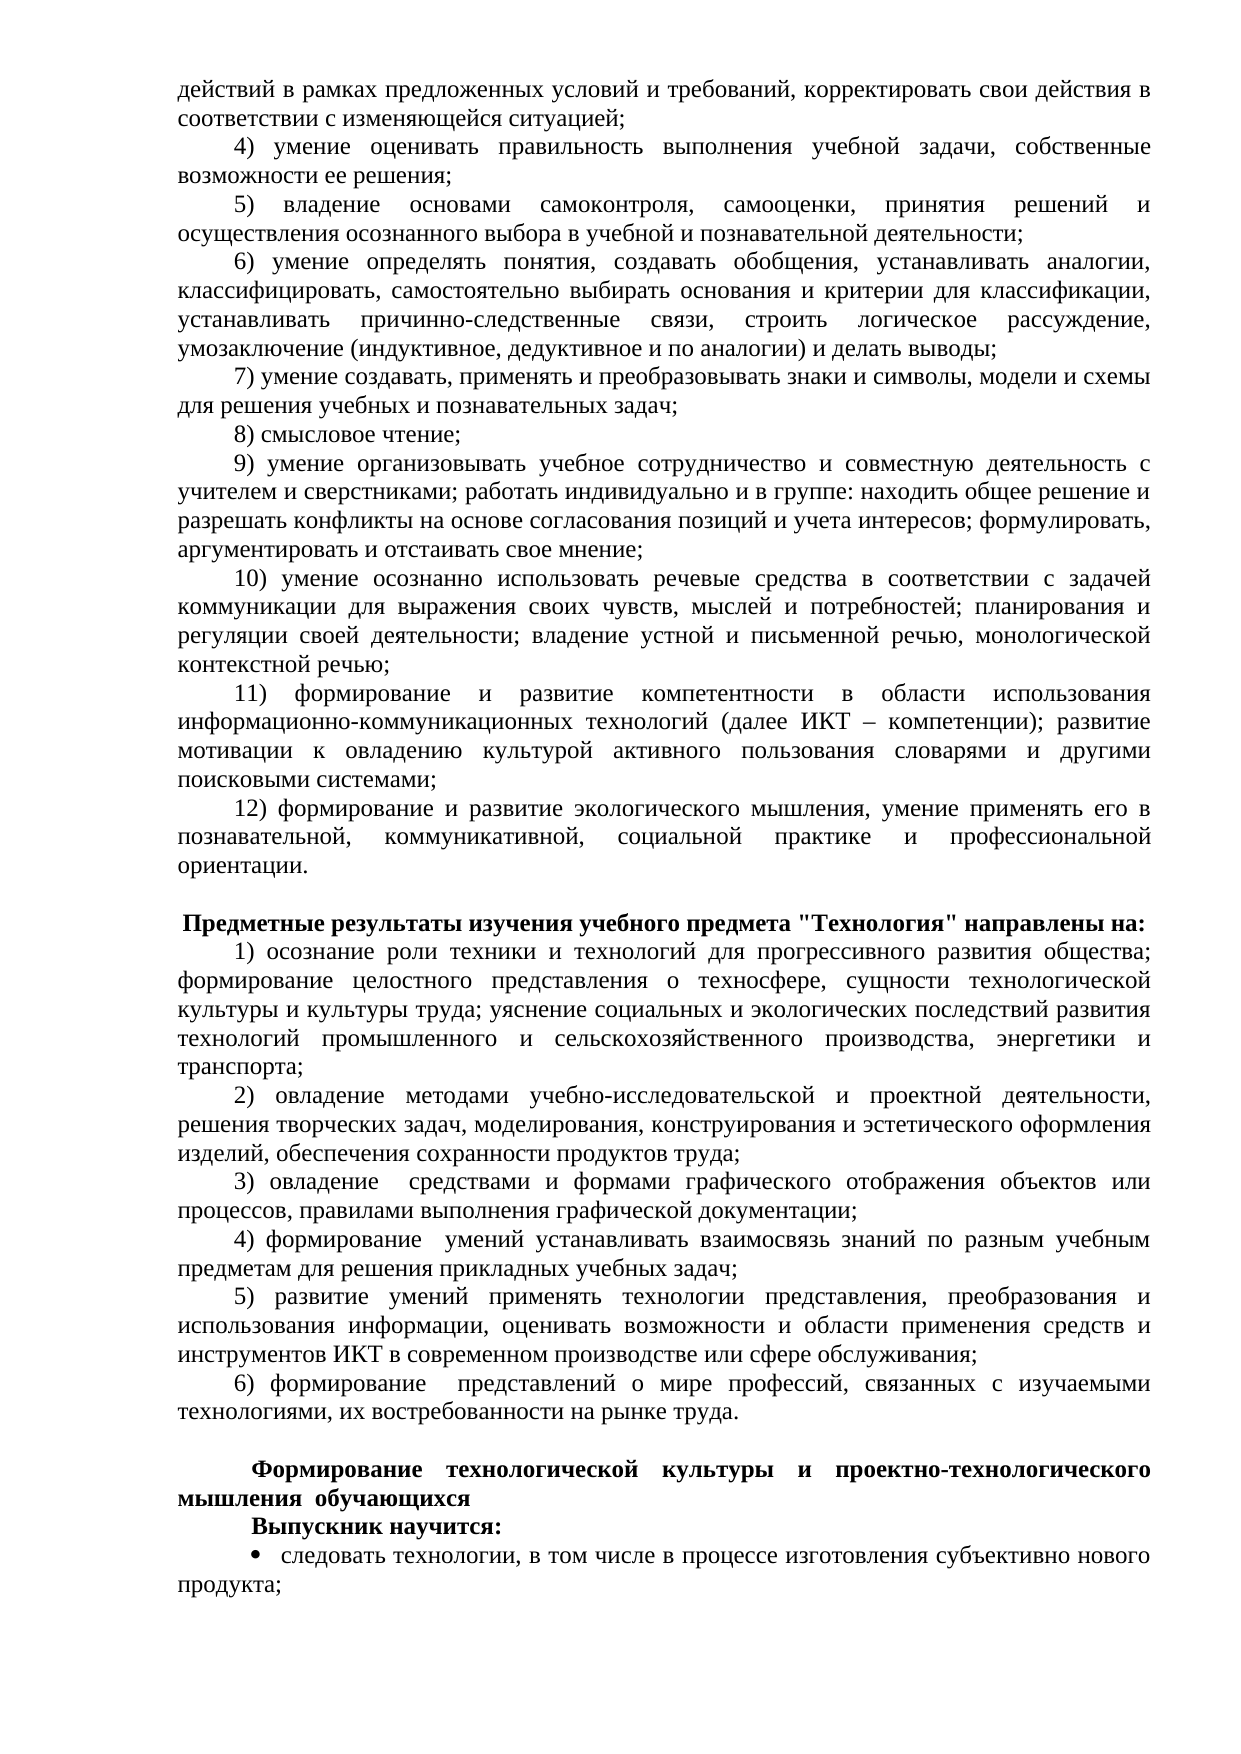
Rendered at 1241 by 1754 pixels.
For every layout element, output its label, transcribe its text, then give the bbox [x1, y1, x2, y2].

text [177, 74, 1152, 131]
text 5) развитие умений применять технологии представления, преобразования и использования информации, оценивать возможности и области применения средств и инструментов ИКТ в современном производстве или сфере обслуживания; [177, 1281, 1152, 1368]
text 9) умение организовывать учебное сотрудничество и совместную деятельность с учителем и сверстниками; работать индивидуально и в группе: находить общее решение и разрешать конфликты на основе согласования позиций и учета интересов; формулировать, аргументировать и отстаивать свое мнение; [177, 448, 1152, 563]
text Формирование технологической культуры и проектно-технологического мышления обучающихся [177, 1454, 1152, 1511]
text Выпускник научится: [177, 1511, 1152, 1540]
text 3) овладение средствами и формами графического отображения объектов или процессов, правилами выполнения графической документации; [177, 1166, 1152, 1224]
text 6) умение определять понятия, создавать обобщения, устанавливать аналогии, классифицировать, самостоятельно выбирать основания и критерии для классификации, устанавливать причинно-следственные связи, строить логическое рассуждение, умозаключение (индуктивное, дедуктивное и по аналогии) и делать выводы; [177, 246, 1152, 361]
text 11) формирование и развитие компетентности в области использования информационно-коммуникационных технологий (далее ИКТ – компетенции); развитие мотивации к овладению культурой активного пользования словарями и другими поисковыми системами; [177, 678, 1152, 793]
text 6) формирование представлений о мире профессий, связанных с изучаемыми технологиями, их востребованности на рынке труда. [177, 1368, 1152, 1425]
text 7) умение создавать, применять и преобразовывать знаки и символы, модели и схемы для решения учебных и познавательных задач; [177, 361, 1152, 419]
text 2) овладение методами учебно-исследовательской и проектной деятельности, решения творческих задач, моделирования, конструирования и эстетического оформления изделий, обеспечения сохранности продуктов труда; [177, 1080, 1152, 1166]
text 4) формирование умений устанавливать взаимосвязь знаний по разным учебным предметам для решения прикладных учебных задач; [177, 1224, 1152, 1281]
text 12) формирование и развитие экологического мышления, умение применять его в познавательной, коммуникативной, социальной практике и профессиональной ориентации. [177, 793, 1152, 879]
text 5) владение основами самоконтроля, самооценки, принятия решений и осуществления осознанного выбора в учебной и познавательной деятельности; [177, 189, 1152, 246]
text 10) умение осознанно использовать речевые средства в соответствии с задачей коммуникации для выражения своих чувств, мыслей и потребностей; планирования и регуляции своей деятельности; владение устной и письменной речью, монологической контекстной речью; [177, 563, 1152, 678]
text 1) осознание роли техники и технологий для прогрессивного развития общества; формирование целостного представления о техносфере, сущности технологической культуры и культуры труда; уяснение социальных и экологических последствий развития технологий промышленного и сельскохозяйственного производства, энергетики и транспорта; [177, 936, 1152, 1080]
text 4) умение оценивать правильность выполнения учебной задачи, собственные возможности ее решения; [177, 131, 1152, 189]
text 8) смысловое чтение; [177, 419, 1152, 448]
list следовать технологии, в том числе в процессе изготовления субъективно нового продукта; [177, 1540, 1152, 1598]
text Предметные результаты изучения учебного предмета "Технология" направлены на: [177, 908, 1152, 936]
